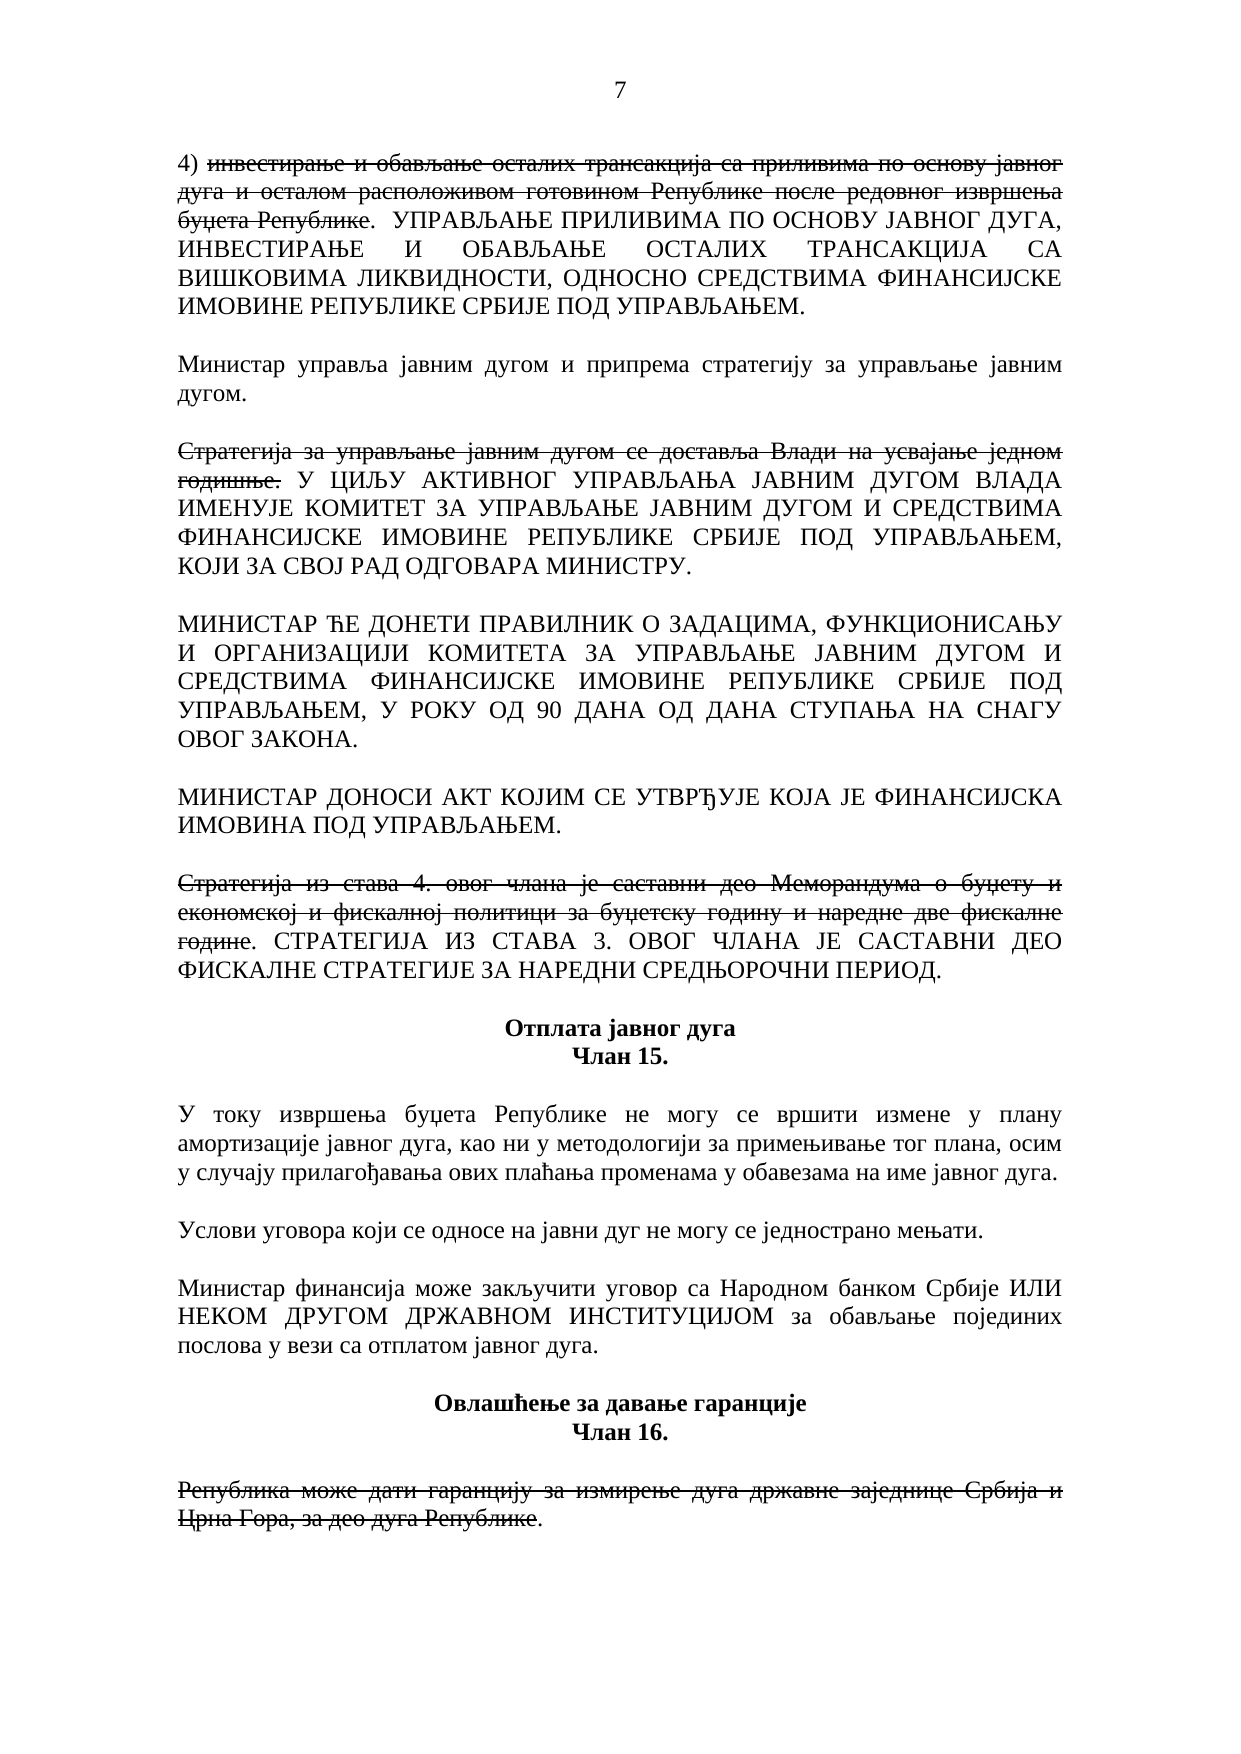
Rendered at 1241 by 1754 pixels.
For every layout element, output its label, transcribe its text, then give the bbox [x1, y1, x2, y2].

text Овлашћење за давање гаранције [177, 1388, 1063, 1417]
text 4) инвестирање и обављање осталих трансакција са приливима по основу јавног дуга и осталом расположивом готовином Републике после редовног извршења буџета Републике. УПРАВЉАЊЕ ПРИЛИВИМА ПО ОСНОВУ ЈАВНОГ ДУГА, ИНВЕСТИРАЊЕ И ОБАВЉАЊЕ ОСТАЛИХ ТРАНСАКЦИЈА СА ВИШКОВИМА ЛИКВИДНОСТИ, ОДНОСНО СРЕДСТВИМА ФИНАНСИЈСКЕ ИМОВИНЕ РЕПУБЛИКЕ СРБИЈЕ ПОД УПРАВЉАЊЕМ. [177, 148, 1063, 192]
text Стратегија за управљање јавним дугом се доставља Влади на усвајање једном годишње. У ЦИЉУ АКТИВНОГ УПРАВЉАЊА ЈАВНИМ ДУГОМ ВЛАДА ИМЕНУЈЕ КОМИТЕТ ЗА УПРАВЉАЊЕ ЈАВНИМ ДУГОМ И СРЕДСТВИМА ФИНАНСИЈСКЕ ИМОВИНЕ РЕПУБЛИКЕ СРБИЈЕ ПОД УПРАВЉАЊЕМ, КОЈИ ЗА СВОЈ РАД ОДГОВАРА МИНИСТРУ. [177, 453, 1063, 580]
text 4) инвестирање и обављање осталих трансакција са приливима по основу јавног дуга и осталом расположивом готовином Републике после редовног извршења буџета Републике. УПРАВЉАЊЕ ПРИЛИВИМА ПО ОСНОВУ ЈАВНОГ ДУГА, ИНВЕСТИРАЊЕ И ОБАВЉАЊЕ ОСТАЛИХ ТРАНСАКЦИЈА СА ВИШКОВИМА ЛИКВИДНОСТИ, ОДНОСНО СРЕДСТВИМА ФИНАНСИЈСКЕ ИМОВИНЕ РЕПУБЛИКЕ СРБИЈЕ ПОД УПРАВЉАЊЕМ. [177, 193, 1063, 320]
text Члан 15. [177, 1041, 1063, 1070]
text Република може дати гаранцију за измирење дуга државне заједнице Србија и Црна Гора, за део дуга Републике. [177, 1475, 1063, 1490]
text У току извршења буџета Републике не могу се вршити измене у плану амортизације јавног дуга, као ни у методологији за примењивање тог плана, осим у случају прилагођавања ових плаћања променама у обавезама на име јавног дуга. [177, 1099, 1063, 1186]
text Министар финансија може закључити уговор са Народном банком Србије ИЛИ НЕКОМ ДРУГОМ ДРЖАВНОМ ИНСТИТУЦИЈОМ за обављање појединих послова у вези са отплатом јавног дуга. [177, 1273, 1063, 1359]
text МИНИСТАР ЋЕ ДОНЕТИ ПРАВИЛНИК О ЗАДАЦИМА, ФУНКЦИОНИСАЊУ И ОРГАНИЗАЦИЈИ КОМИТЕТА ЗА УПРАВЉАЊЕ ЈАВНИМ ДУГОМ И СРЕДСТВИМА ФИНАНСИЈСКЕ ИМОВИНЕ РЕПУБЛИКЕ СРБИЈЕ ПОД УПРАВЉАЊЕМ, У РОКУ ОД 90 ДАНА ОД ДАНА СТУПАЊА НА СНАГУ ОВОГ ЗАКОНА. [177, 609, 1063, 753]
text Члан 16. [177, 1417, 1063, 1446]
text Република може дати гаранцију за измирење дуга државне заједнице Србија и Црна Гора, за део дуга Републике. [177, 1491, 1063, 1532]
text Стратегија из става 4. овог члана је саставни део Меморандума о буџету и економској и фискалној политици за буџетску годину и наредне две фискалне године. СТРАТЕГИЈА ИЗ СТАВА 3. ОВОГ ЧЛАНА ЈЕ САСТАВНИ ДЕО ФИСКАЛНЕ СТРАТЕГИЈЕ ЗА НАРЕДНИ СРЕДЊОРОЧНИ ПЕРИОД. [177, 868, 1063, 913]
text МИНИСТАР ДОНОСИ АКТ КОЈИМ СЕ УТВРЂУЈЕ КОЈА ЈЕ ФИНАНСИЈСКА ИМОВИНА ПОД УПРАВЉАЊЕМ. [177, 782, 1063, 839]
text Министар управља јавним дугом и припрема стратегију за управљање јавним дугом. [177, 349, 1063, 407]
text Стратегија из става 4. овог члана је саставни део Меморандума о буџету и економској и фискалној политици за буџетску годину и наредне две фискалне године. СТРАТЕГИЈА ИЗ СТАВА 3. ОВОГ ЧЛАНА ЈЕ САСТАВНИ ДЕО ФИСКАЛНЕ СТРАТЕГИЈЕ ЗА НАРЕДНИ СРЕДЊОРОЧНИ ПЕРИОД. [177, 914, 1063, 983]
text Отплата јавног дуга [177, 1013, 1063, 1041]
text Услови уговора који се односе на јавни дуг не могу се једнострано мењати. [177, 1215, 1063, 1243]
